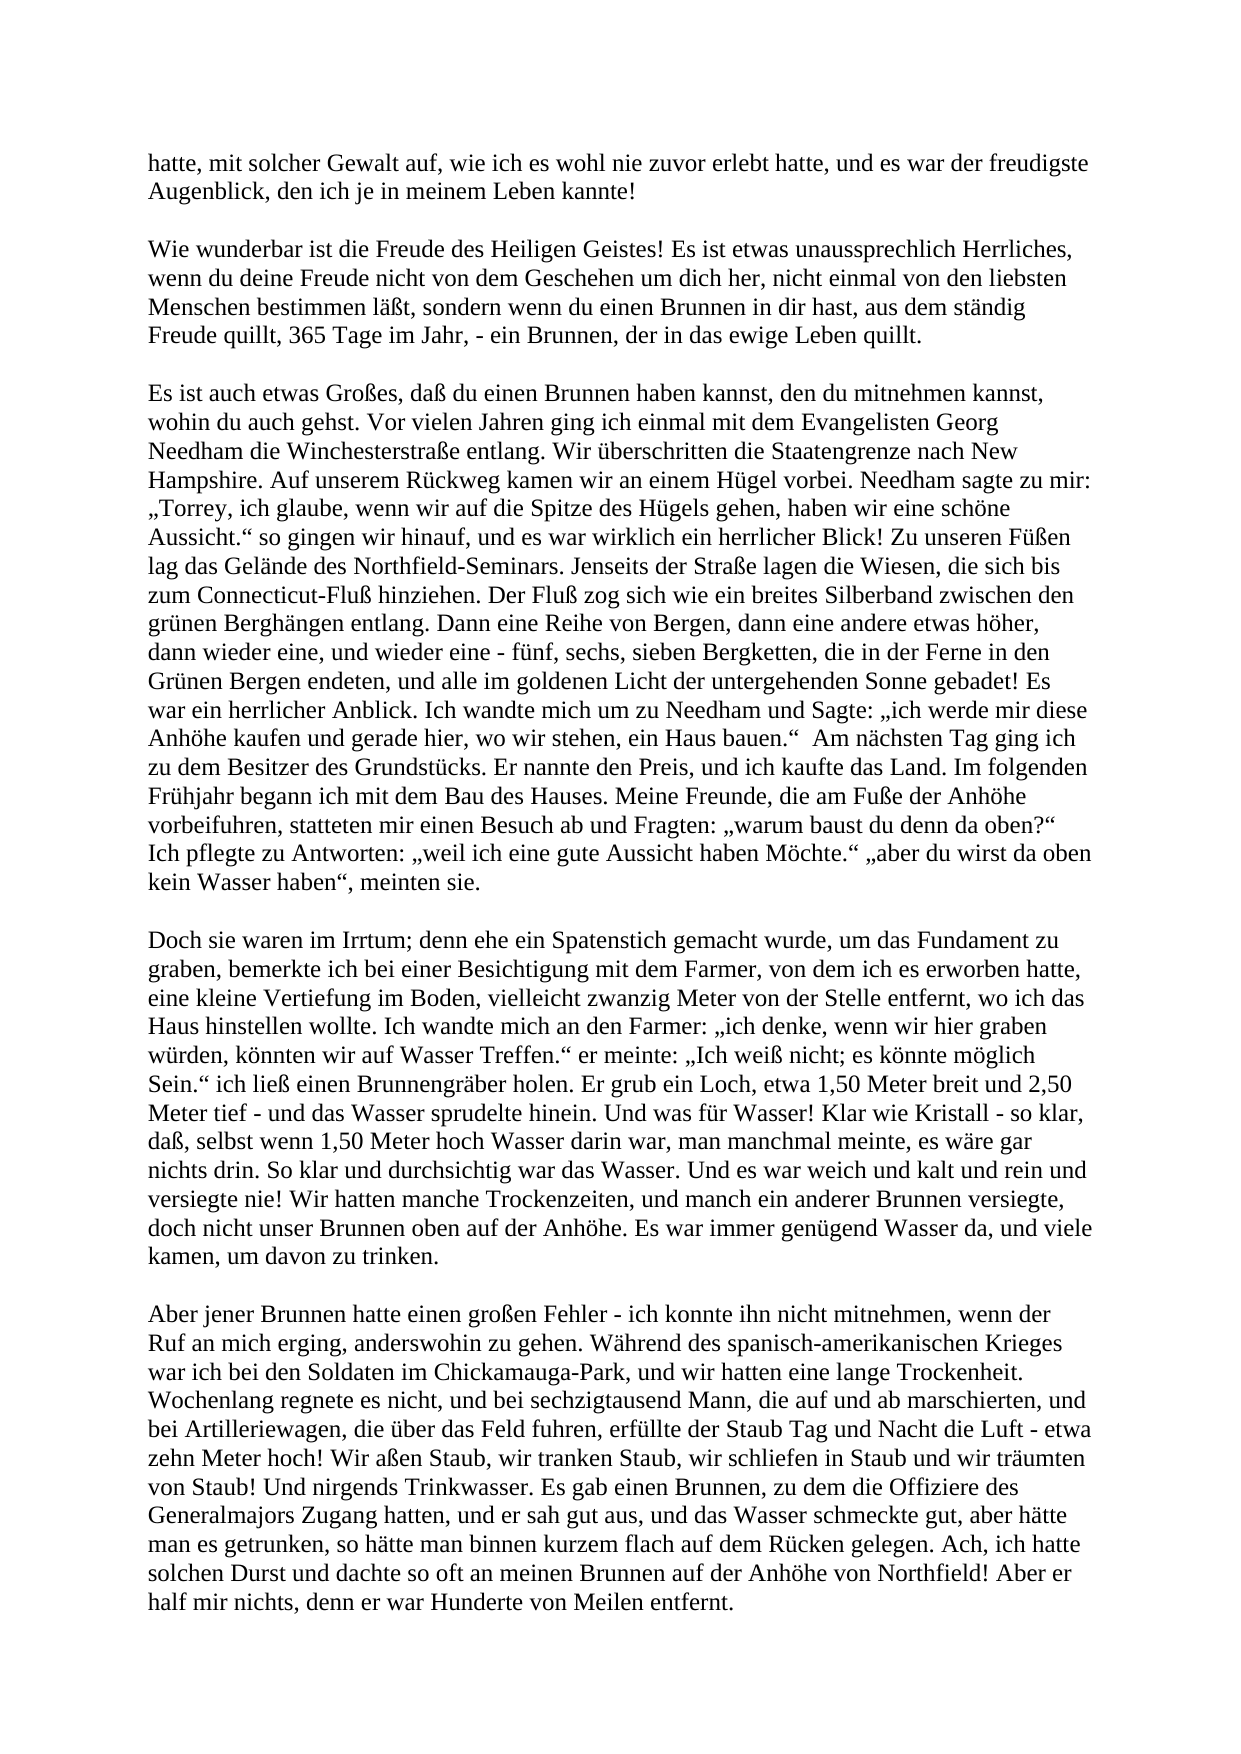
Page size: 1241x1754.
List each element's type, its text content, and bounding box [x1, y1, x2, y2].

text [148, 148, 1093, 205]
text Es ist auch etwas Großes, daß du einen Brunnen haben kannst, den du mitnehmen kannst, wohin du auch gehst. Vor vielen Jahren ging ich einmal mit dem Evangelisten Georg Needham die Winchesterstraße entlang. Wir überschritten die Staatengrenze nach New Hampshire. Auf unserem Rückweg kamen wir an einem Hügel vorbei. Needham sagte zu mir: „Torrey, ich glaube, wenn wir auf die Spitze des Hügels gehen, haben wir eine schöne Aussicht.“ so gingen wir hinauf, und es war wirklich ein herrlicher Blick! Zu unseren Füßen lag das Gelände des Northfield-Seminars. Jenseits der Straße lagen die Wiesen, die sich bis zum Connecticut-Fluß hinziehen. Der Fluß zog sich wie ein breites Silberband zwischen den grünen Berghängen entlang. Dann eine Reihe von Bergen, dann eine andere etwas höher, dann wieder eine, und wieder eine - fünf, sechs, sieben Bergketten, die in der Ferne in den Grünen Bergen endeten, und alle im goldenen Licht der untergehenden Sonne gebadet! Es war ein herrlicher Anblick. Ich wandte mich um zu Needham und Sagte: „ich werde mir diese Anhöhe kaufen und gerade hier, wo wir stehen, ein Haus bauen.“ Am nächsten Tag ging ich zu dem Besitzer des Grundstücks. Er nannte den Preis, und ich kaufte das Land. Im folgenden Frühjahr begann ich mit dem Bau des Hauses. Meine Freunde, die am Fuße der Anhöhe vorbeifuhren, statteten mir einen Besuch ab und Fragten: „warum baust du denn da oben?“ Ich pflegte zu Antworten: „weil ich eine gute Aussicht haben Möchte.“ „aber du wirst da oben kein Wasser haben“, meinten sie. [148, 378, 1093, 896]
text Wie wunderbar ist die Freude des Heiligen Geistes! Es ist etwas unaussprechlich Herrliches, wenn du deine Freude nicht von dem Geschehen um dich her, nicht einmal von den liebsten Menschen bestimmen läßt, sondern wenn du einen Brunnen in dir hast, aus dem ständig Freude quillt, 365 Tage im Jahr, - ein Brunnen, der in das ewige Leben quillt. [148, 234, 1093, 349]
text Doch sie waren im Irrtum; denn ehe ein Spatenstich gemacht wurde, um das Fundament zu graben, bemerkte ich bei einer Besichtigung mit dem Farmer, von dem ich es erworben hatte, eine kleine Vertiefung im Boden, vielleicht zwanzig Meter von der Stelle entfernt, wo ich das Haus hinstellen wollte. Ich wandte mich an den Farmer: „ich denke, wenn wir hier graben würden, könnten wir auf Wasser Treffen.“ er meinte: „Ich weiß nicht; es könnte möglich Sein.“ ich ließ einen Brunnengräber holen. Er grub ein Loch, etwa 1,50 Meter breit und 2,50 Meter tief - und das Wasser sprudelte hinein. Und was für Wasser! Klar wie Kristall - so klar, daß, selbst wenn 1,50 Meter hoch Wasser darin war, man manchmal meinte, es wäre gar nichts drin. So klar und durchsichtig war das Wasser. Und es war weich und kalt und rein und versiegte nie! Wir hatten manche Trockenzeiten, und manch ein anderer Brunnen versiegte, doch nicht unser Brunnen oben auf der Anhöhe. Es war immer genügend Wasser da, und viele kamen, um davon zu trinken. [148, 925, 1093, 1270]
text Aber jener Brunnen hatte einen großen Fehler - ich konnte ihn nicht mitnehmen, wenn der Ruf an mich erging, anderswohin zu gehen. Während des spanisch-amerikanischen Krieges war ich bei den Soldaten im Chickamauga-Park, und wir hatten eine lange Trockenheit. Wochenlang regnete es nicht, und bei sechzigtausend Mann, die auf und ab marschierten, und bei Artilleriewagen, die über das Feld fuhren, erfüllte der Staub Tag und Nacht die Luft - etwa zehn Meter hoch! Wir aßen Staub, wir tranken Staub, wir schliefen in Staub und wir träumten von Staub! Und nirgends Trinkwasser. Es gab einen Brunnen, zu dem die Offiziere des Generalmajors Zugang hatten, und er sah gut aus, und das Wasser schmeckte gut, aber hätte man es getrunken, so hätte man binnen kurzem flach auf dem Rücken gelegen. Ach, ich hatte solchen Durst und dachte so oft an meinen Brunnen auf der Anhöhe von Northfield! Aber er half mir nichts, denn er war Hunderte von Meilen entfernt. [148, 1299, 1093, 1616]
